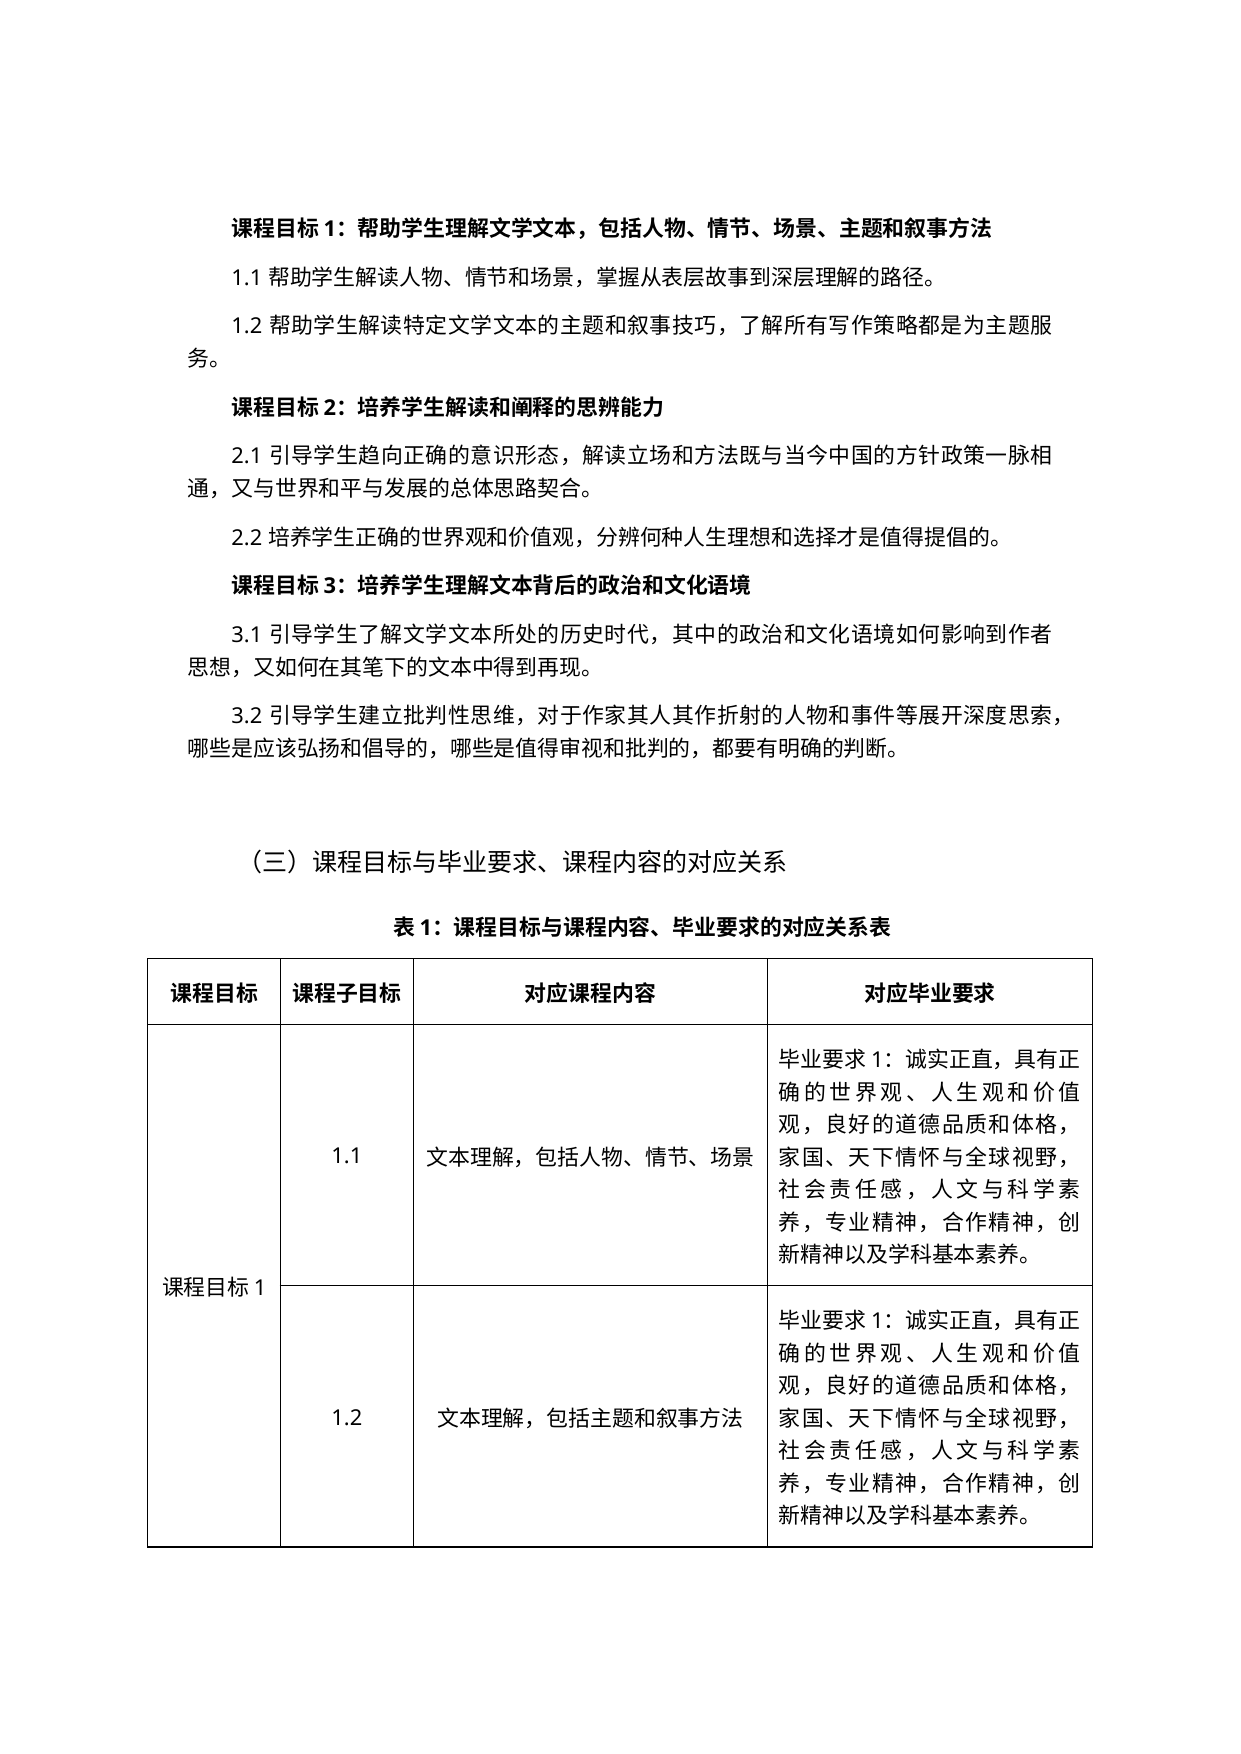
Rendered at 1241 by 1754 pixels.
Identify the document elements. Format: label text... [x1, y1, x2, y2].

table_header 对应毕业要求 [768, 959, 1092, 1024]
text 1.1 帮助学生解读人物、情节和场景，掌握从表层故事到深层理解的路径。 [187, 259, 1053, 292]
text 3.2 引导学生建立批判性思维，对于作家其人其作折射的人物和事件等展开深度思索，哪些是应该弘扬和倡导的，哪些是值得审视和批判的，都要有明确的判断。 [187, 698, 1053, 763]
text 2.2 培养学生正确的世界观和价值观，分辨何种人生理想和选择才是值得提倡的。 [187, 519, 1053, 552]
text 3.1 引导学生了解文学文本所处的历史时代，其中的政治和文化语境如何影响到作者思想，又如何在其笔下的文本中得到再现。 [187, 617, 1053, 682]
table_header 对应课程内容 [414, 959, 767, 1024]
table_cell 1.1 [281, 1025, 413, 1285]
text （三）课程目标与毕业要求、课程内容的对应关系 [187, 828, 1053, 893]
text 表1：课程目标与课程内容、毕业要求的对应关系表 [187, 909, 1053, 942]
text 课程目标1：帮助学生理解文学文本，包括人物、情节、场景、主题和叙事方法 [187, 211, 1053, 243]
table_cell 文本理解，包括人物、情节、场景 [414, 1025, 767, 1285]
table_header 课程子目标 [281, 959, 413, 1024]
text 1.2 帮助学生解读特定文学文本的主题和叙事技巧，了解所有写作策略都是为主题服务。 [187, 308, 1053, 373]
text 课程目标3：培养学生理解文本背后的政治和文化语境 [187, 568, 1053, 601]
table_cell 毕业要求1：诚实正直，具有正确的世界观、人生观和价值观，良好的道德品质和体格，家国、天下情怀与全球视野，社会责任感，人文与科学素养，专业精神，合作精神，创新精神以及学科基本素养。 [768, 1286, 1092, 1546]
text 课程目标2：培养学生解读和阐释的思辨能力 [187, 389, 1053, 422]
table_cell 课程目标1 [148, 1025, 280, 1546]
table_cell 文本理解，包括主题和叙事方法 [414, 1286, 767, 1546]
table_header 课程目标 [148, 959, 280, 1024]
table_cell 1.2 [281, 1286, 413, 1546]
table_cell 毕业要求1：诚实正直，具有正确的世界观、人生观和价值观，良好的道德品质和体格，家国、天下情怀与全球视野，社会责任感，人文与科学素养，专业精神，合作精神，创新精神以及学科基本素养。 [768, 1025, 1092, 1285]
text 2.1 引导学生趋向正确的意识形态，解读立场和方法既与当今中国的方针政策一脉相通，又与世界和平与发展的总体思路契合。 [187, 438, 1053, 503]
